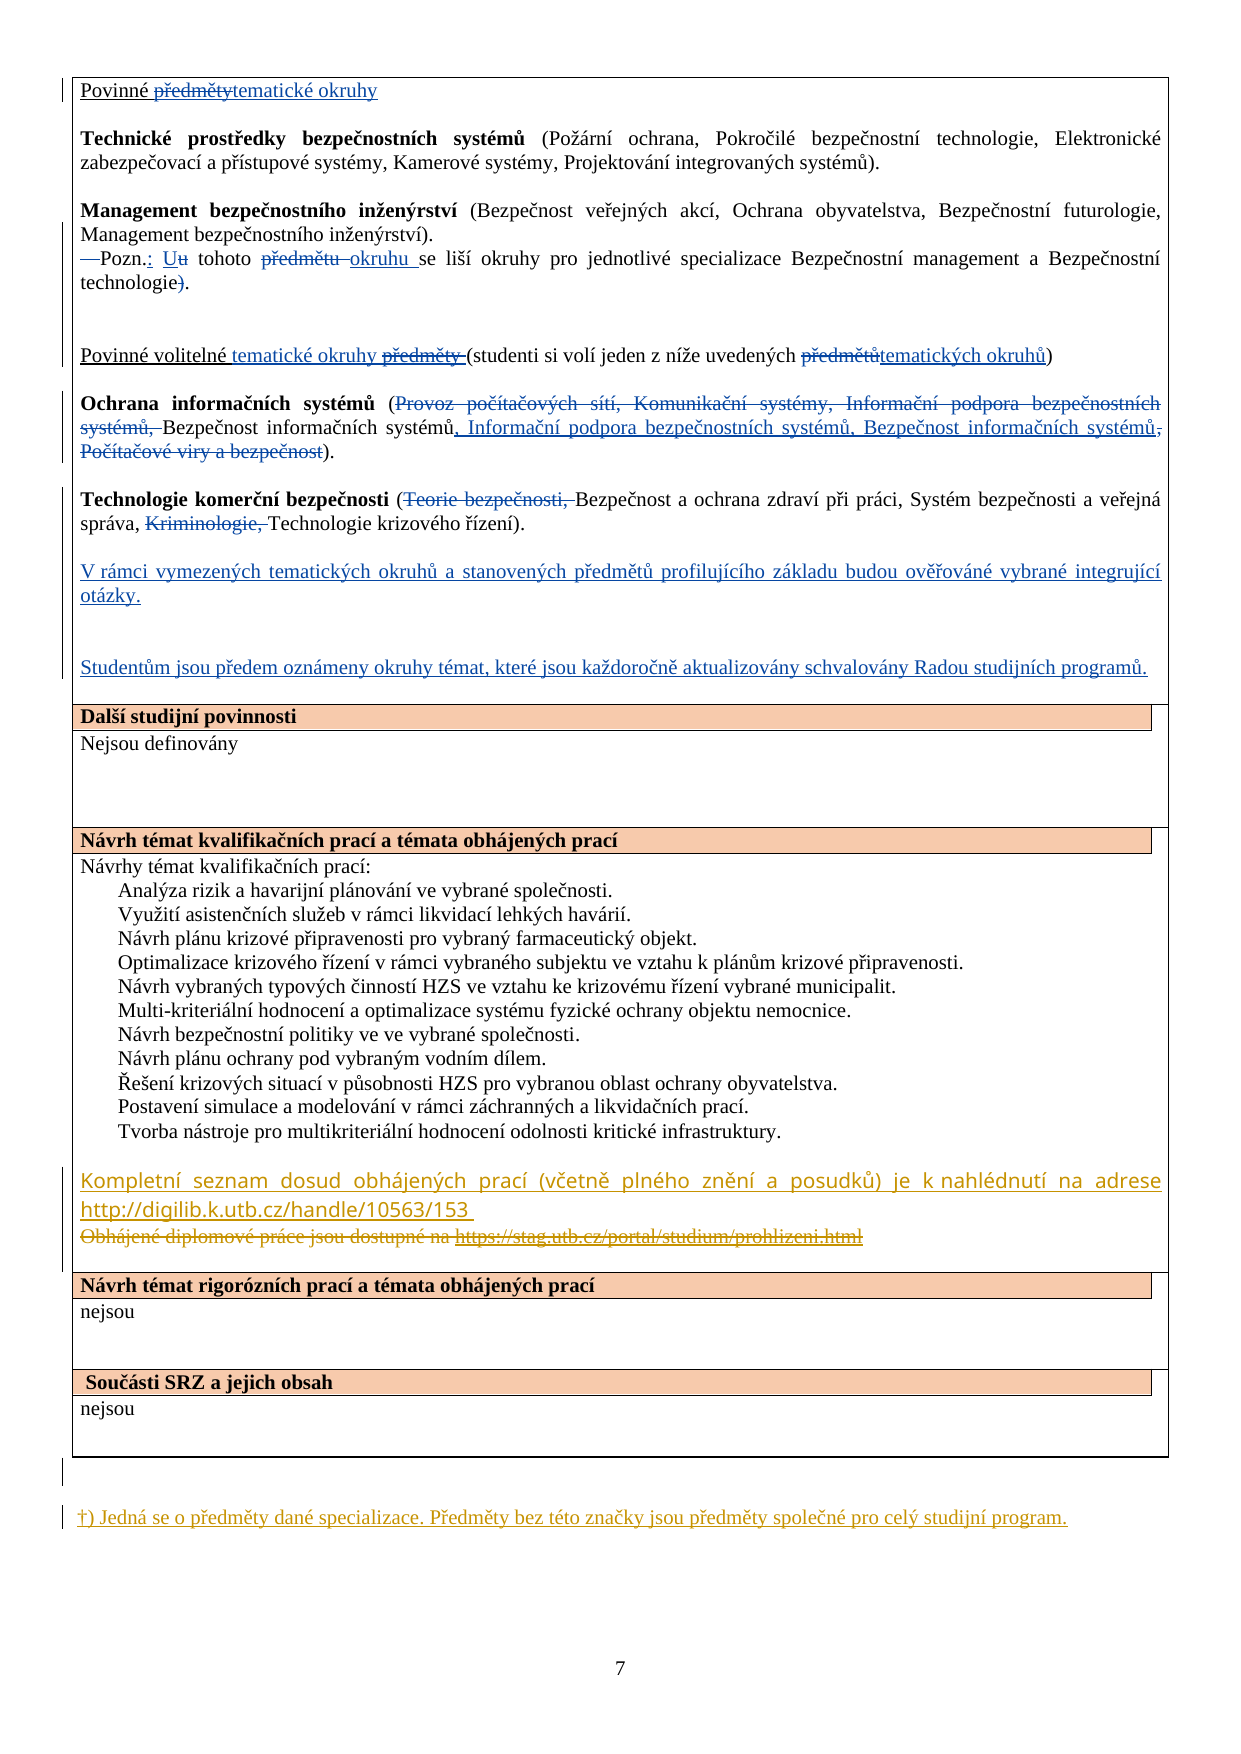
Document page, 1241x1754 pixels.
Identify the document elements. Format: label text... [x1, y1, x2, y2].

table_cell [1152, 828, 1168, 853]
table_cell Nejsou definovány [73, 730, 1168, 827]
table_cell Návrh témat rigorózních prací a témata obhájených prací [73, 1273, 1151, 1298]
table_cell Součásti SRZ a jejich obsah [73, 1370, 1151, 1394]
table_cell [1152, 1273, 1168, 1298]
table_cell nejsou [73, 1395, 1168, 1456]
table_cell Návrh témat kvalifikačních prací a témata obhájených prací [73, 828, 1151, 853]
table_cell Návrhy témat kvalifikačních prací: Analýza rizik a havarijní plánování ve vybrané společnosti. Využití asistenčních služeb v rámci likvidací lehkých havárií. Návrh plánu krizové připravenosti pro vybraný farmaceutický objekt. Optimalizace krizového řízení v rámci vybraného subjektu ve vztahu k plánům krizové připravenosti. Návrh vybraných typových činností HZS ve vztahu ke krizovému řízení vybrané municipalit. Multi-kriteriální hodnocení a optimalizace systému fyzické ochrany objektu nemocnice. Návrh bezpečnostní politiky ve ve vybrané společnosti. Návrh plánu ochrany pod vybraným vodním dílem. Řešení krizových situací v působnosti HZS pro vybranou oblast ochrany obyvatelstva. Postavení simulace a modelování v rámci záchranných a likvidačních prací. Tvorba nástroje pro multikriteriální hodnocení odolnosti kritické infrastruktury. [73, 853, 1168, 1272]
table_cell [73, 78, 1168, 703]
table_cell [1152, 1370, 1168, 1394]
table_cell nejsou [73, 1298, 1168, 1368]
table_cell Další studijní povinnosti [73, 705, 1151, 729]
table_cell [1152, 705, 1168, 729]
